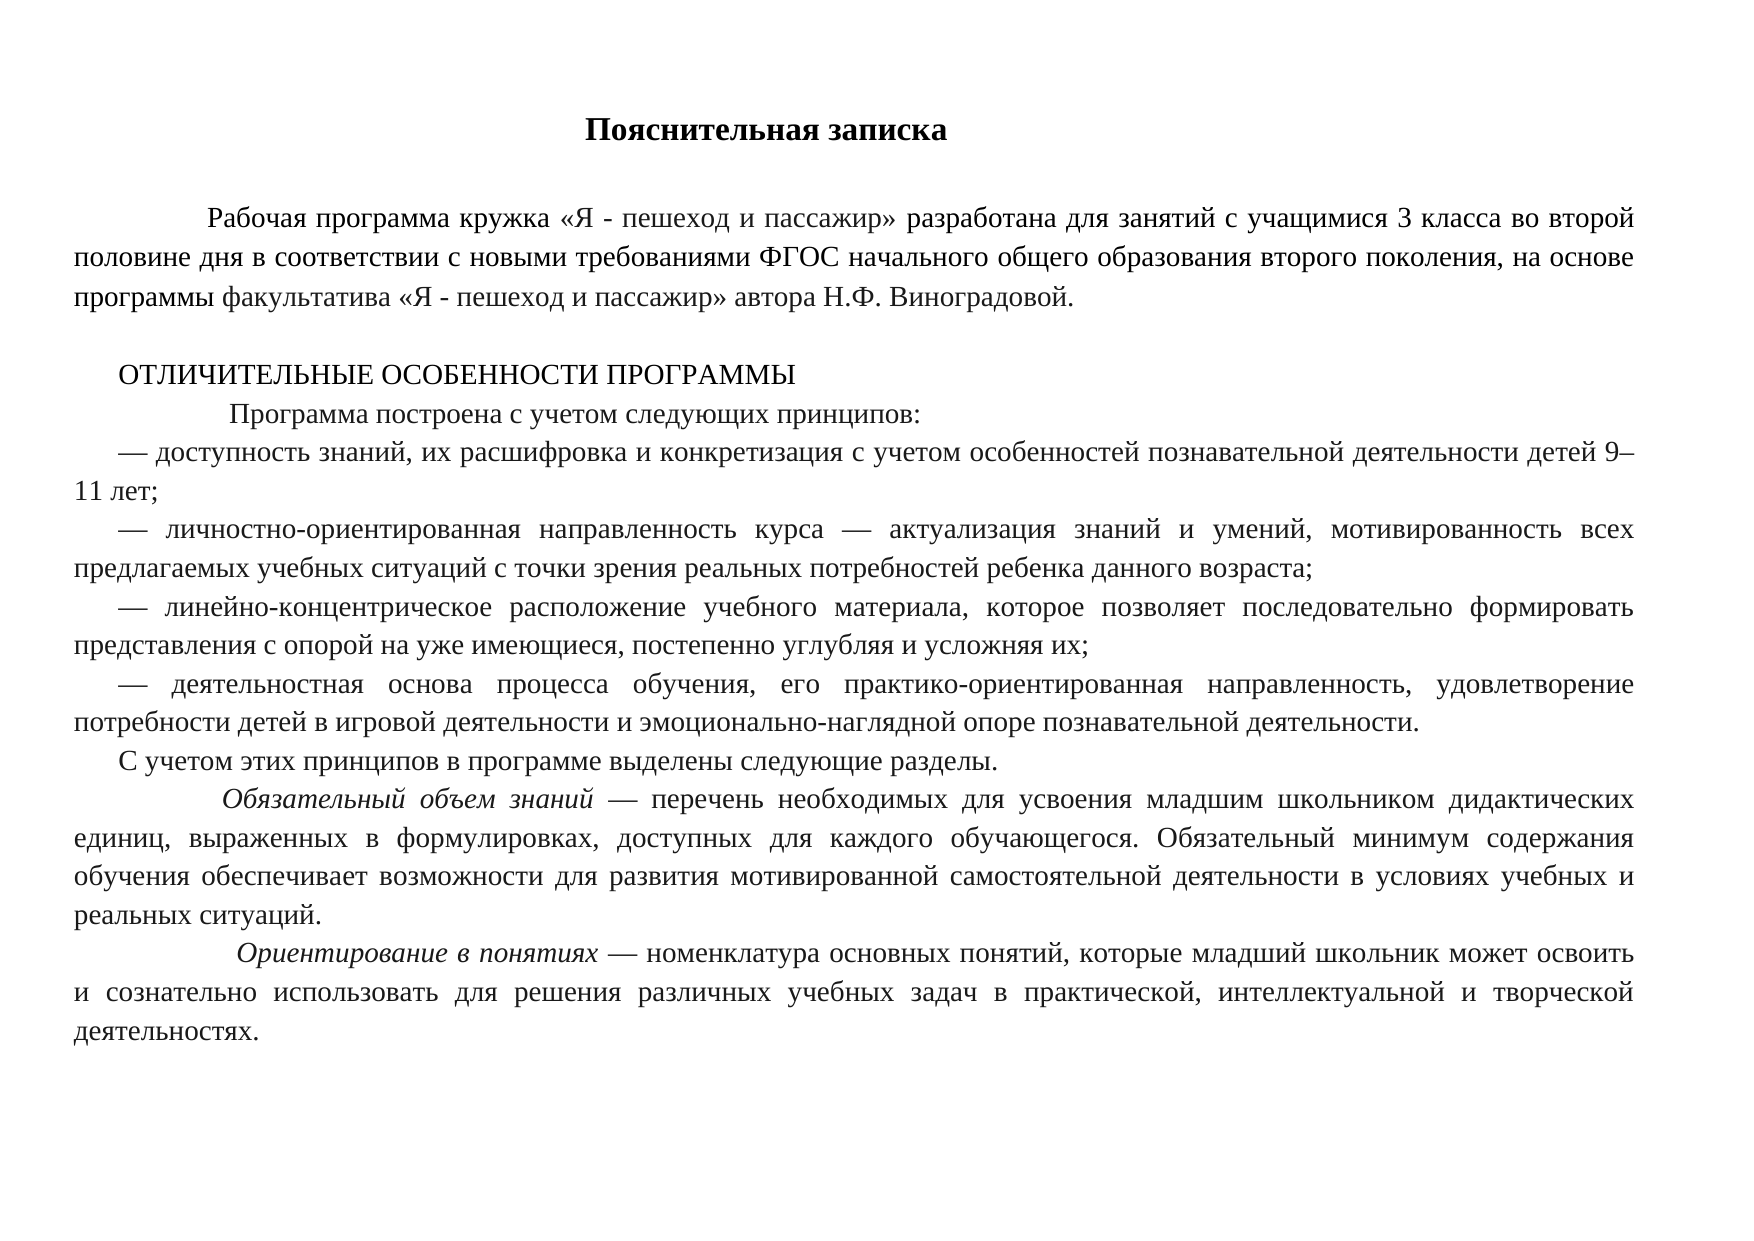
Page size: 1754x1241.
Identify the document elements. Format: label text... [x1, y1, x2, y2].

text — личностно-ориентированная направленность курса — актуализация знаний и умений, мотивированность всех предлагаемых учебных ситуаций с точки зрения реальных потребностей ребенка данного возраста; [74, 512, 1636, 584]
subtitle Пояснительная записка [118, 109, 1636, 148]
text — доступность знаний, их расшифровка и конкретизация с учетом особенностей познавательной деятельности детей 9–11 лет; [74, 434, 1636, 507]
text Обязательный объем знаний — перечень необходимых для усвоения младшим школьником дидактических единиц, выраженных в формулировках, доступных для каждого обучающегося. Обязательный минимум содержания обучения обеспечивает возможности для развития мотивированной самостоятельной деятельности в условиях учебных и реальных ситуаций. [74, 781, 1636, 931]
text ОТЛИЧИТЕЛЬНЫЕ ОСОБЕННОСТИ ПРОГРАММЫ [118, 357, 1636, 391]
text — линейно-концентрическое расположение учебного материала, которое позволяет последовательно формировать представления с опорой на уже имеющиеся, постепенно углубляя и усложняя их; [74, 589, 1636, 661]
text — деятельностная основа процесса обучения, его практико-ориентированная направленность, удовлетворение потребности детей в игровой деятельности и эмоционально-наглядной опоре познавательной деятельности. [74, 666, 1636, 738]
text Рабочая программа кружка «Я - пешеход и пассажир» разработана для занятий с учащимися 3 класса во второй половине дня в соответствии с новыми требованиями ФГОС начального общего образования второго поколения, на основе программы факультатива «Я - пешеход и пассажир» автора Н.Ф. Виноградовой. [74, 201, 1636, 314]
text Программа построена с учетом следующих принципов: [74, 396, 1636, 429]
text Ориентирование в понятиях — номенклатура основных понятий, которые младший школьник может освоить и сознательно использовать для решения различных учебных задач в практической, интеллектуальной и творческой деятельностях. [74, 936, 1636, 1046]
text С учетом этих принципов в программе выделены следующие разделы. [74, 743, 1636, 776]
